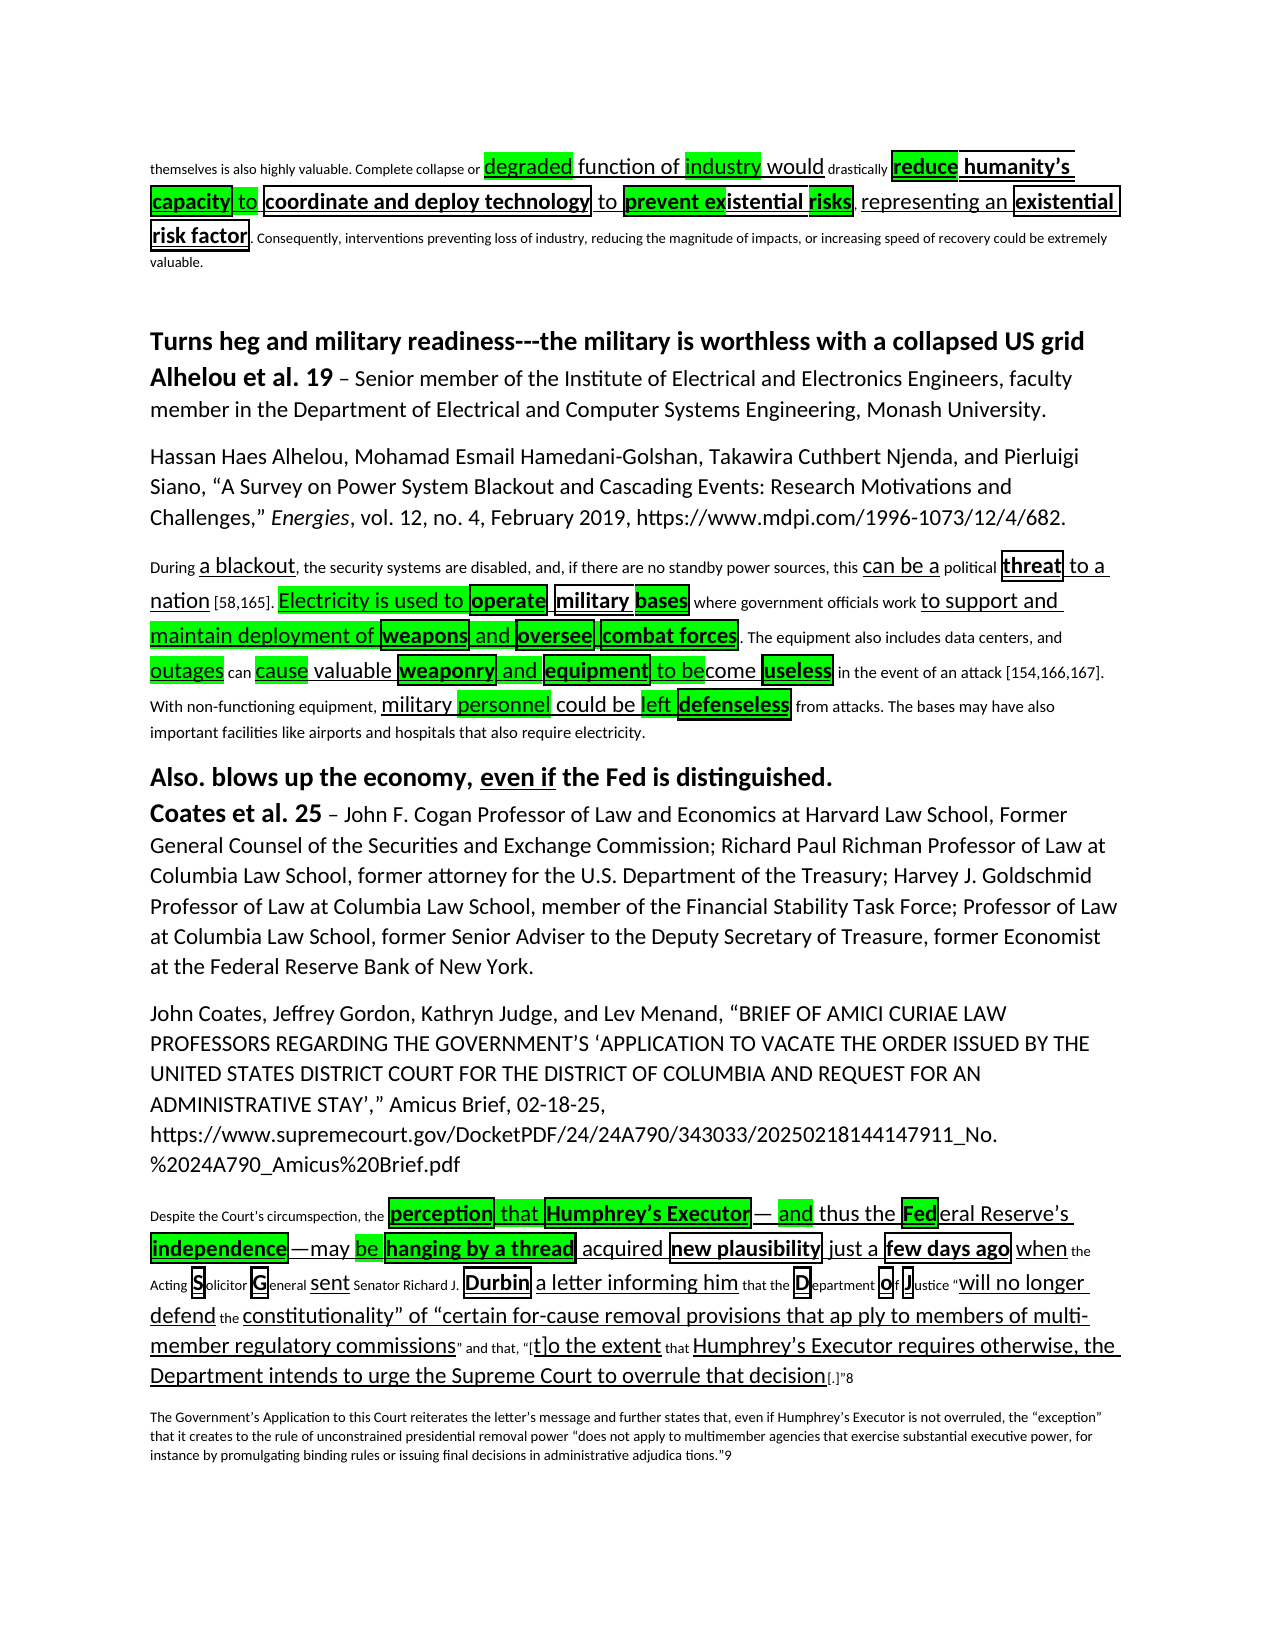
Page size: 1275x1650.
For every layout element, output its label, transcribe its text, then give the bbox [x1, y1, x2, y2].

text Alhelou et al. 19 – Senior member of the Institute of Electrical and Electronics Engineers, faculty member in the Department of Electrical and Computer Systems Engineering, Monash University. [150, 360, 1125, 423]
subtitle Turns heg and military readiness---the military is worthless with a collapsed US grid [150, 324, 1125, 358]
text Despite the Court’s circumspection, the perception that Humphrey’s Executor— and thus the Federal Reserve’s independence—may be hanging by a thread acquired new plausibility just a few days ago when the Acting Solicitor General sent Senator Richard J. Durbin a letter informing him that the Department of Justice “will no longer defend the constitutionality” of “certain for-cause removal provisions that ap ply to members of multi-member regulatory commissions” and that, “[t]o the extent that Humphrey’s Executor requires otherwise, the Department intends to urge the Supreme Court to overrule that decision[.]”8 [150, 1197, 1125, 1389]
text During a blackout, the security systems are disabled, and, if there are no standby power sources, this can be a political threat to a nation [58,165]. Electricity is used to operate military bases where government officials work to support and maintain deployment of weapons and oversee combat forces. The equipment also includes data centers, and outages can cause valuable weaponry and equipment to become useless in the event of an attack [154,166,167]. With non-functioning equipment, military personnel could be left defenseless from attacks. The bases may have also important facilities like airports and hospitals that also require electricity. [150, 549, 1125, 742]
subtitle Also. blows up the economy, even if the Fed is distinguished. [150, 761, 1125, 794]
text The Government’s Application to this Court reiterates the letter’s message and further states that, even if Humphrey’s Executor is not overruled, the “exception” that it creates to the rule of unconstrained presidential removal power “does not apply to multimember agencies that exercise substantial executive power, for instance by promulgating binding rules or issuing final decisions in administrative adjudica tions.”9 [150, 1408, 1125, 1464]
text John Coates, Jeffrey Gordon, Kathryn Judge, and Lev Menand, “BRIEF OF AMICI CURIAE LAW PROFESSORS REGARDING THE GOVERNMENT’S ‘APPLICATION TO VACATE THE ORDER ISSUED BY THE UNITED STATES DISTRICT COURT FOR THE DISTRICT OF COLUMBIA AND REQUEST FOR AN ADMINISTRATIVE STAY’,” Amicus Brief, 02-18-25, https://www.supremecourt.gov/DocketPDF/24/24A790/343033/20250218144147911_No.%2024A790_Amicus%20Brief.pdf [150, 999, 1125, 1178]
text Coates et al. 25 – John F. Cogan Professor of Law and Economics at Harvard Law School, Former General Counsel of the Securities and Exchange Commission; Richard Paul Richman Professor of Law at Columbia Law School, former attorney for the U.S. Department of the Treasury; Harvey J. Goldschmid Professor of Law at Columbia Law School, member of the Financial Stability Task Force; Professor of Law at Columbia Law School, former Senior Adviser to the Deputy Secretary of Treasure, former Economist at the Federal Reserve Bank of New York. [150, 796, 1125, 980]
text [150, 150, 1125, 271]
text Hassan Haes Alhelou, Mohamad Esmail Hamedani-Golshan, Takawira Cuthbert Njenda, and Pierluigi Siano, “A Survey on Power System Blackout and Cascading Events: Research Motivations and Challenges,” Energies, vol. 12, no. 4, February 2019, https://www.mdpi.com/1996-1073/12/4/682. [150, 442, 1125, 531]
